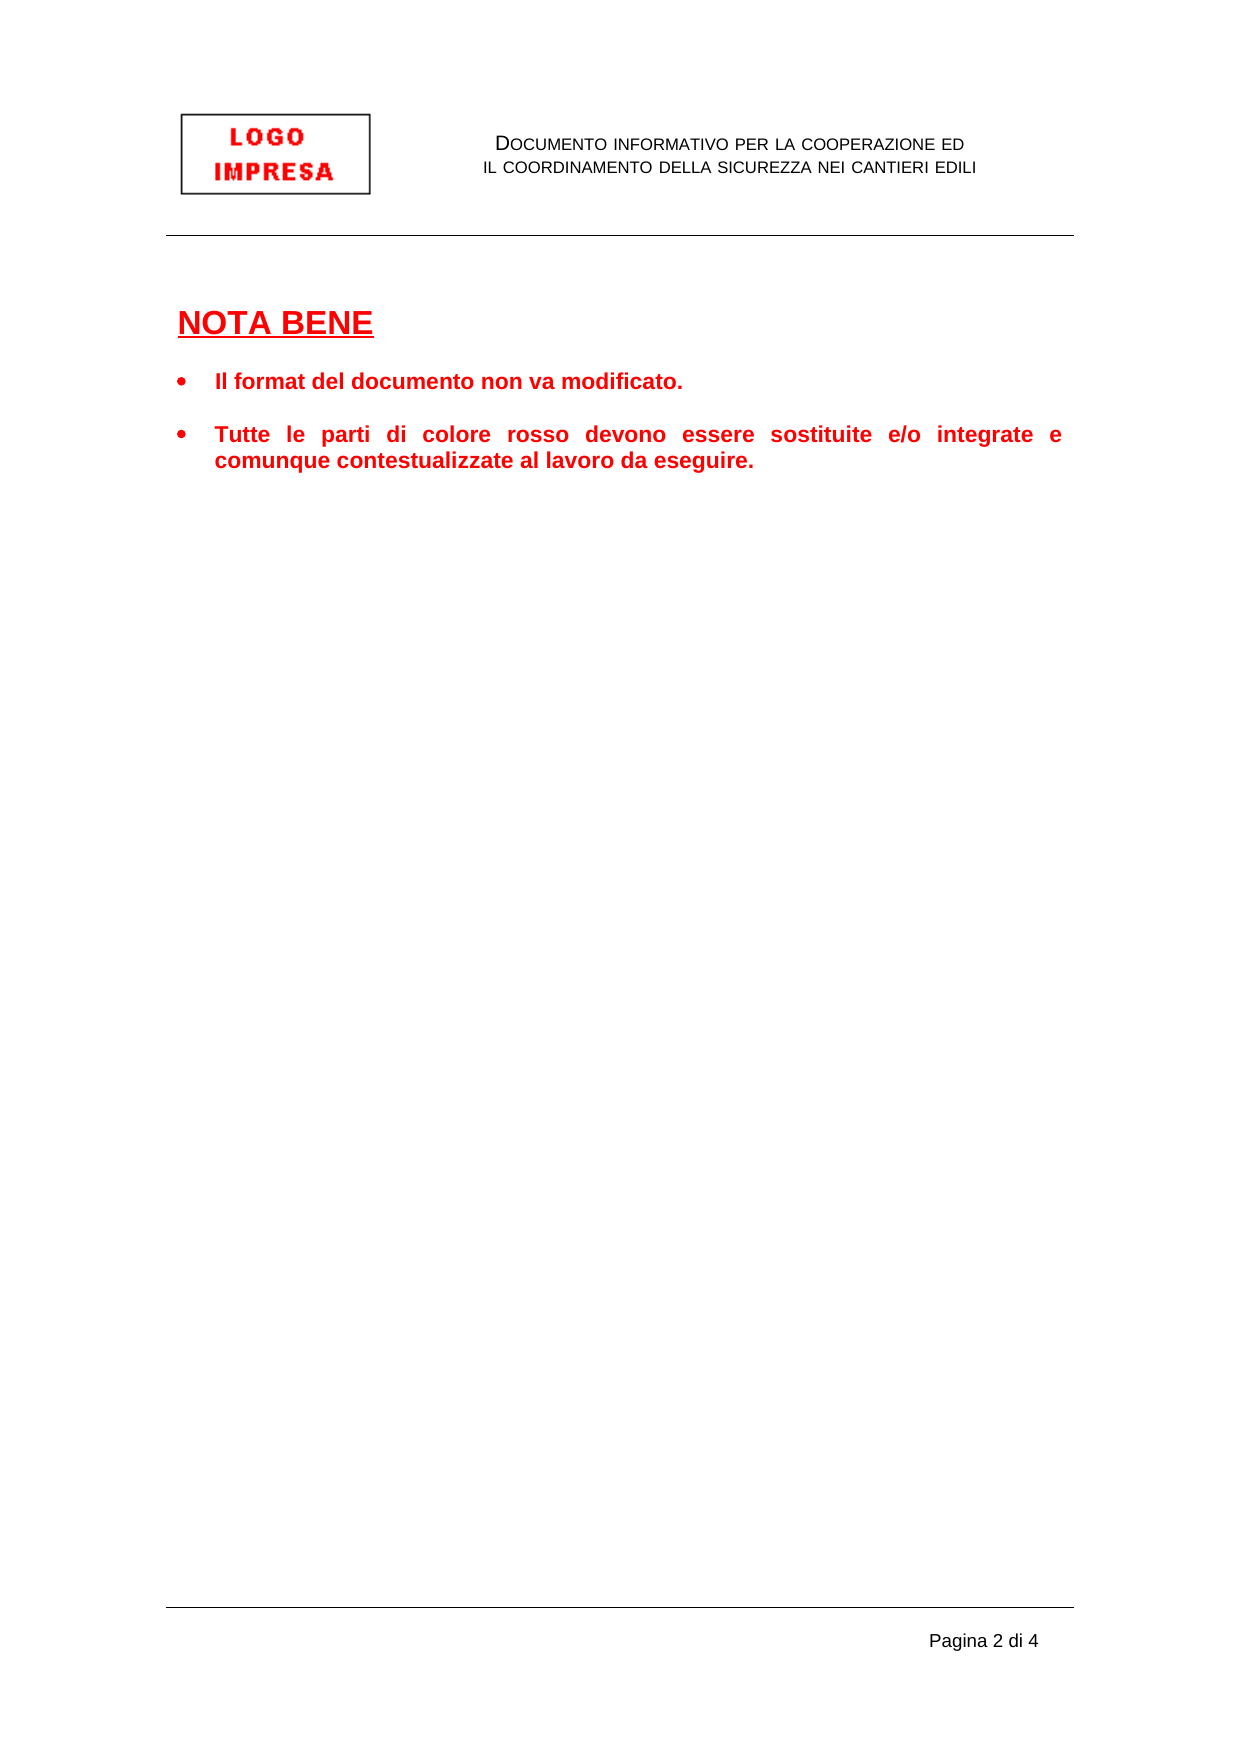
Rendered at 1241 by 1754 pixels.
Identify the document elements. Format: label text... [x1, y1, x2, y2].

text NOTA BENE [177, 303, 1063, 341]
picture [178, 111, 374, 198]
list Il format del documento non va modificato. [177, 368, 1063, 394]
list Tutte le parti di colore rosso devono essere sostituite e/o integrate e comunque contestualizzate al lavoro da eseguire. [177, 421, 1063, 473]
